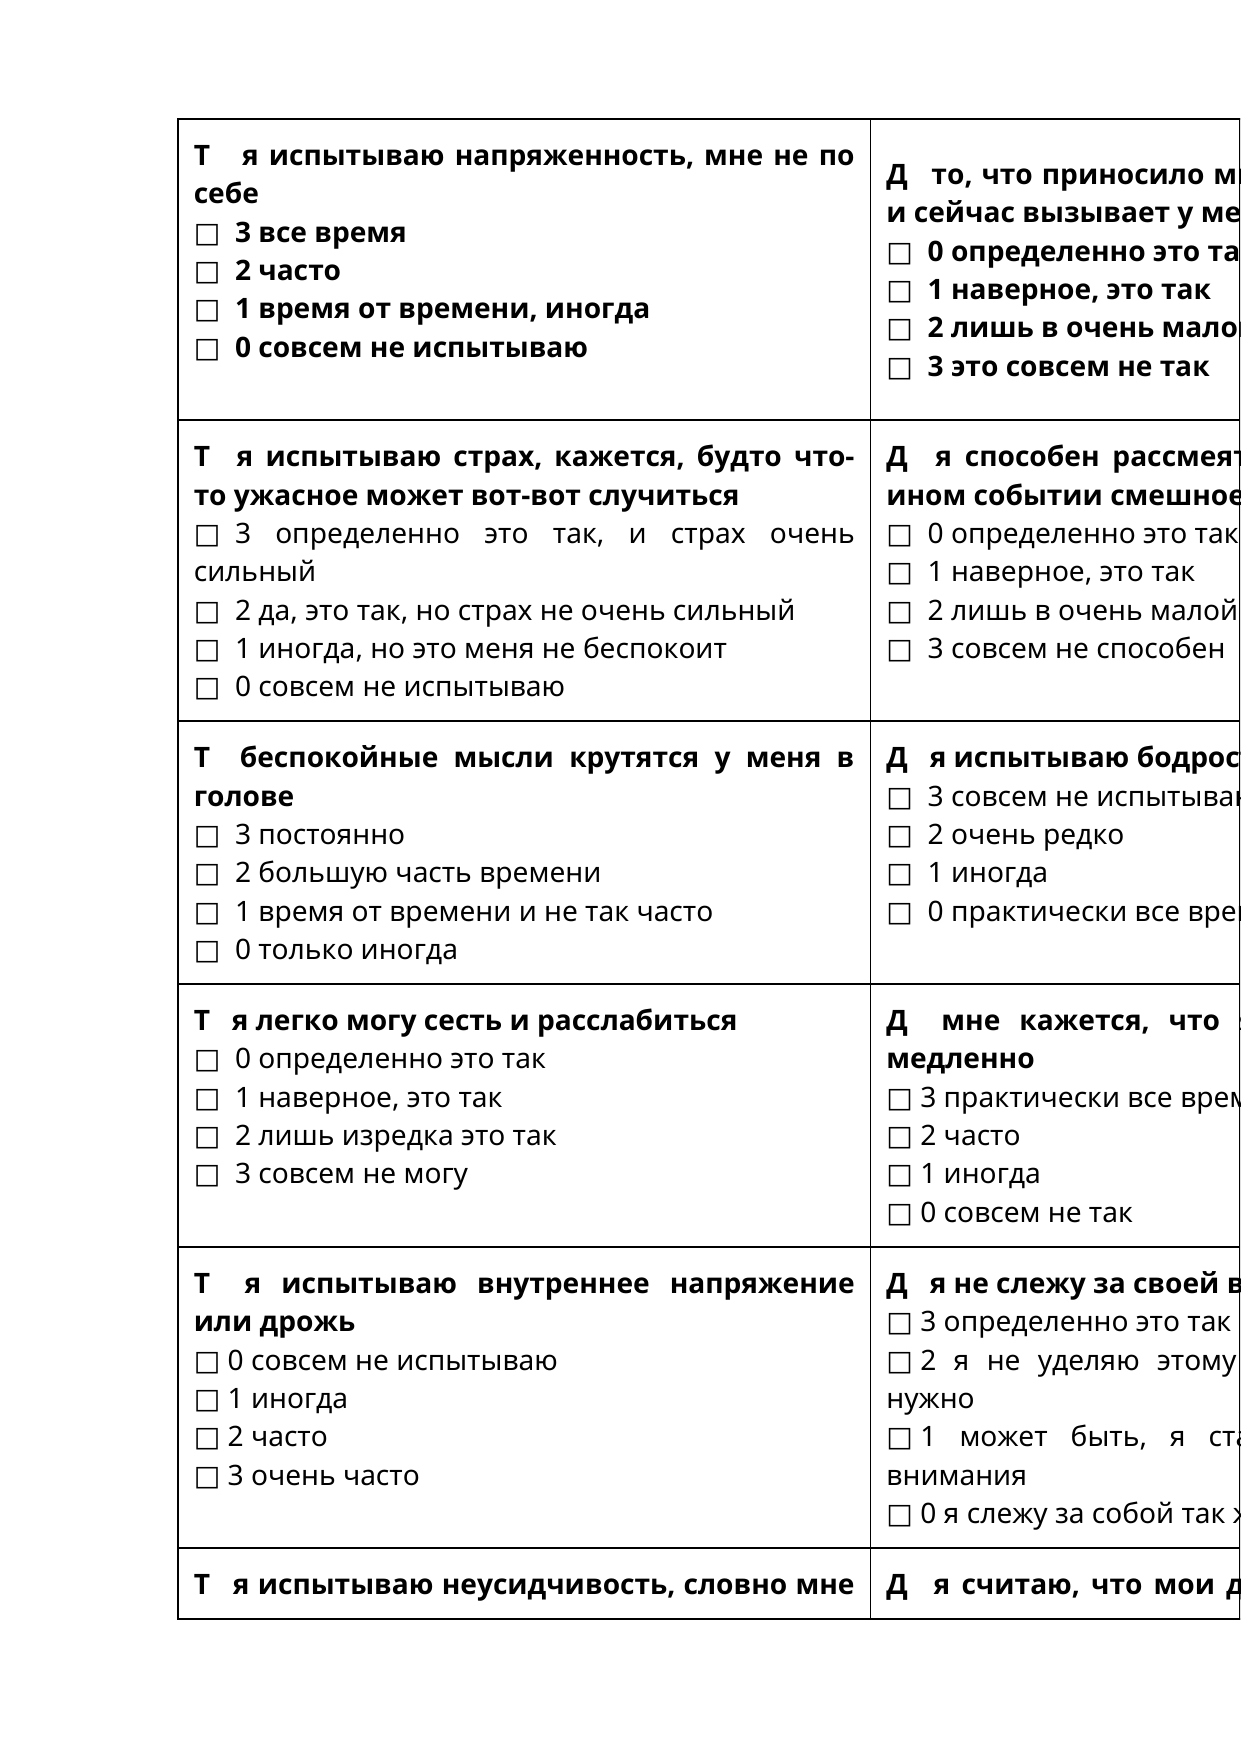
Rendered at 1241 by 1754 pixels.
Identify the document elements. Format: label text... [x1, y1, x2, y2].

table_header Т я испытываю напряженность, мне не по себе □ 3 все время □ 2 часто □ 1 время от времени, иногда □ 0 совсем не испытываю [179, 120, 870, 419]
table_cell Д я способен рассмеяться и увидеть в том или ином событии смешное □ 0 определенно это так □ 1 наверное, это так □ 2 лишь в очень малой степени это так □ 3 совсем не способен [871, 421, 1239, 720]
table_header Д то, что приносило мне большое удовольствие, и сейчас вызывает у меня такое же чувство □ 0 определенно это так □ 1 наверное, это так □ 2 лишь в очень малой степени это так □ 3 это совсем не так [871, 120, 1239, 419]
table_cell Т я легко могу сесть и расслабиться □ 0 определенно это так □ 1 наверное, это так □ 2 лишь изредка это так □ 3 совсем не могу [179, 985, 870, 1246]
table_cell Т я испытываю внутреннее напряжение или дрожь □ 0 совсем не испытываю □ 1 иногда □ 2 часто □ 3 очень часто [179, 1248, 870, 1547]
table_cell Д я не слежу за своей внешностью □ 3 определенно это так □ 2 я не уделяю этому столько времени, сколько нужно □ 1 может быть, я стал меньше уделять этому внимания □ 0 я слежу за собой так же, как и раньше [871, 1248, 1239, 1547]
table_cell Т я испытываю страх, кажется, будто что-то ужасное может вот-вот случиться □ 3 определенно это так, и страх очень сильный □ 2 да, это так, но страх не очень сильный □ 1 иногда, но это меня не беспокоит □ 0 совсем не испытываю [179, 421, 870, 720]
table_cell Д я испытываю бодрость □ 3 совсем не испытываю □ 2 очень редко □ 1 иногда □ 0 практически все время [871, 722, 1239, 983]
table_cell Т беспокойные мысли крутятся у меня в голове □ 3 постоянно □ 2 большую часть времени □ 1 время от времени и не так часто □ 0 только иногда [179, 722, 870, 983]
table_cell Д мне кажется, что я стал все делать очень медленно □ 3 практически все время □ 2 часто □ 1 иногда □ 0 совсем не так [871, 985, 1239, 1246]
